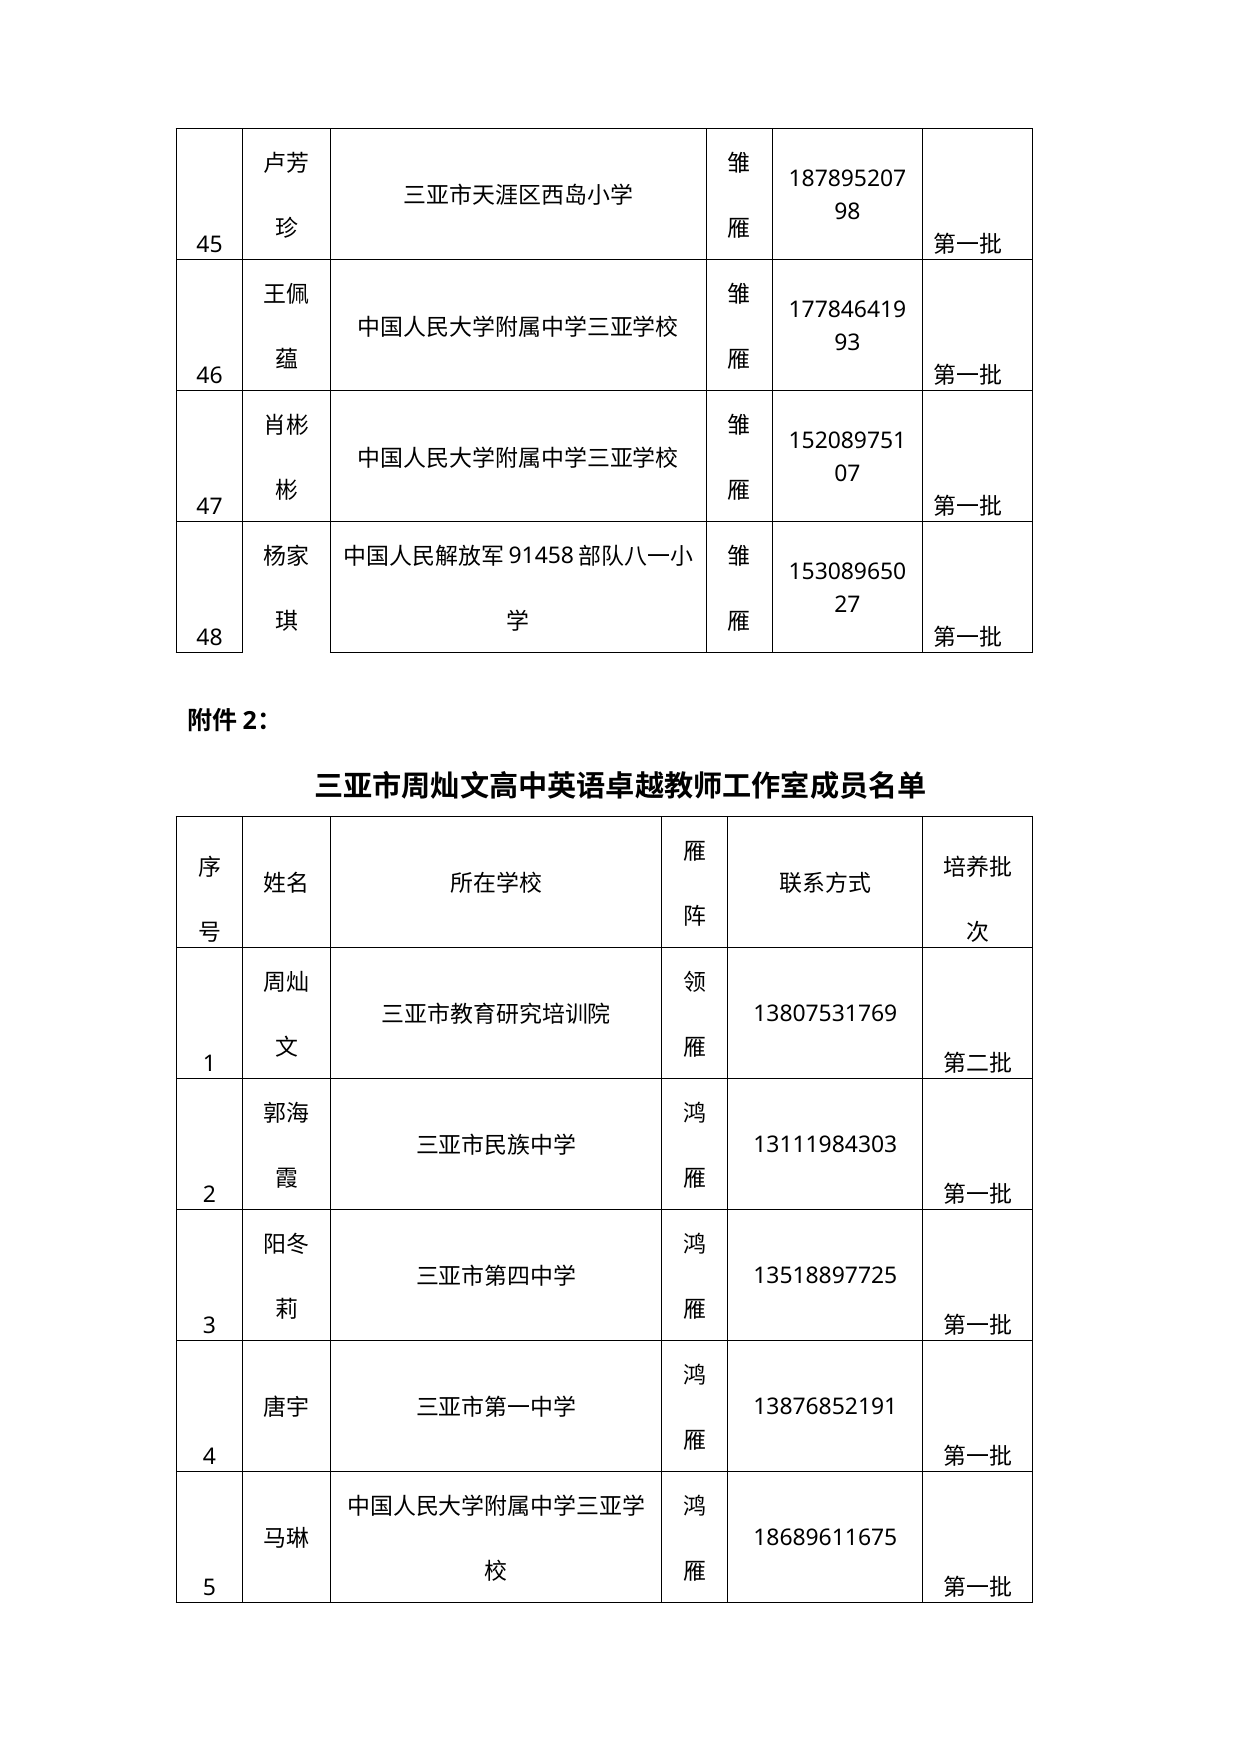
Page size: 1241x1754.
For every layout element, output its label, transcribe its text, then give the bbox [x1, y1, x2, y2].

table_cell 46 [177, 260, 242, 390]
table_cell 马琳 [243, 1472, 330, 1602]
table_cell 第二批 [923, 948, 1032, 1078]
table_cell 三亚市民族中学 [331, 1079, 661, 1209]
table_cell 领雁 [662, 948, 727, 1078]
table_cell 13518897725 [728, 1210, 922, 1340]
table_cell 雏雁 [707, 391, 772, 521]
table_cell 第一批 [923, 391, 1032, 521]
table_cell 48 [177, 522, 242, 652]
table_cell 唐宇 [243, 1341, 330, 1471]
table_cell 4 [177, 1341, 242, 1471]
text 附件2： [187, 686, 1053, 751]
table_header 姓名 [243, 817, 330, 947]
table_header 雁阵 [662, 817, 727, 947]
table_cell 第一批 [923, 260, 1032, 390]
table_cell 15208975107 [773, 391, 922, 521]
table_cell 三亚市天涯区西岛小学 [331, 129, 706, 259]
table_cell 15308965027 [773, 522, 922, 652]
table_cell 鸿雁 [662, 1341, 727, 1471]
table_cell 鸿雁 [662, 1079, 727, 1209]
table_cell 第一批 [923, 129, 1032, 259]
table_cell 2 [177, 1079, 242, 1209]
table_cell 47 [177, 391, 242, 521]
text 三亚市周灿文高中英语卓越教师工作室成员名单 [187, 751, 1053, 816]
table_cell 三亚市第一中学 [331, 1341, 661, 1471]
table_cell 第一批 [923, 1079, 1032, 1209]
table_cell 中国人民大学附属中学三亚学校 [331, 391, 706, 521]
table_cell 雏雁 [707, 260, 772, 390]
table_header 培养批次 [923, 817, 1032, 947]
table_cell 中国人民大学附属中学三亚学校 [331, 260, 706, 390]
table_cell 18789520798 [773, 129, 922, 259]
table_cell 雏雁 [707, 129, 772, 259]
table_cell 王佩蕴 [243, 260, 330, 390]
table_cell 第一批 [923, 1472, 1032, 1602]
table_cell 雏雁 [707, 522, 772, 652]
table_header 联系方式 [728, 817, 922, 947]
table_cell 中国人民解放军91458部队八一小学 [331, 522, 706, 652]
table_cell 第一批 [923, 1341, 1032, 1471]
table_cell 1 [177, 948, 242, 1078]
table_cell 三亚市教育研究培训院 [331, 948, 661, 1078]
table_cell 13876852191 [728, 1341, 922, 1471]
table_cell 13111984303 [728, 1079, 922, 1209]
table_cell 周灿文 [243, 948, 330, 1078]
table_cell 肖彬彬 [243, 391, 330, 521]
table_cell 17784641993 [773, 260, 922, 390]
table_header 所在学校 [331, 817, 661, 947]
table_cell 5 [177, 1472, 242, 1602]
table_header 序号 [177, 817, 242, 947]
table_cell 45 [177, 129, 242, 259]
table_cell 18689611675 [728, 1472, 922, 1602]
table_cell 3 [177, 1210, 242, 1340]
table_cell 杨家琪 [243, 522, 330, 652]
table_cell 中国人民大学附属中学三亚学校 [331, 1472, 661, 1602]
table_cell 郭海霞 [243, 1079, 330, 1209]
table_cell 第一批 [923, 1210, 1032, 1340]
table_cell 第一批 [923, 522, 1032, 652]
table_cell 卢芳珍 [243, 129, 330, 259]
table_cell 鸿雁 [662, 1472, 727, 1602]
table_cell 三亚市第四中学 [331, 1210, 661, 1340]
table_cell 鸿雁 [662, 1210, 727, 1340]
table_cell 阳冬莉 [243, 1210, 330, 1340]
table_cell 13807531769 [728, 948, 922, 1078]
